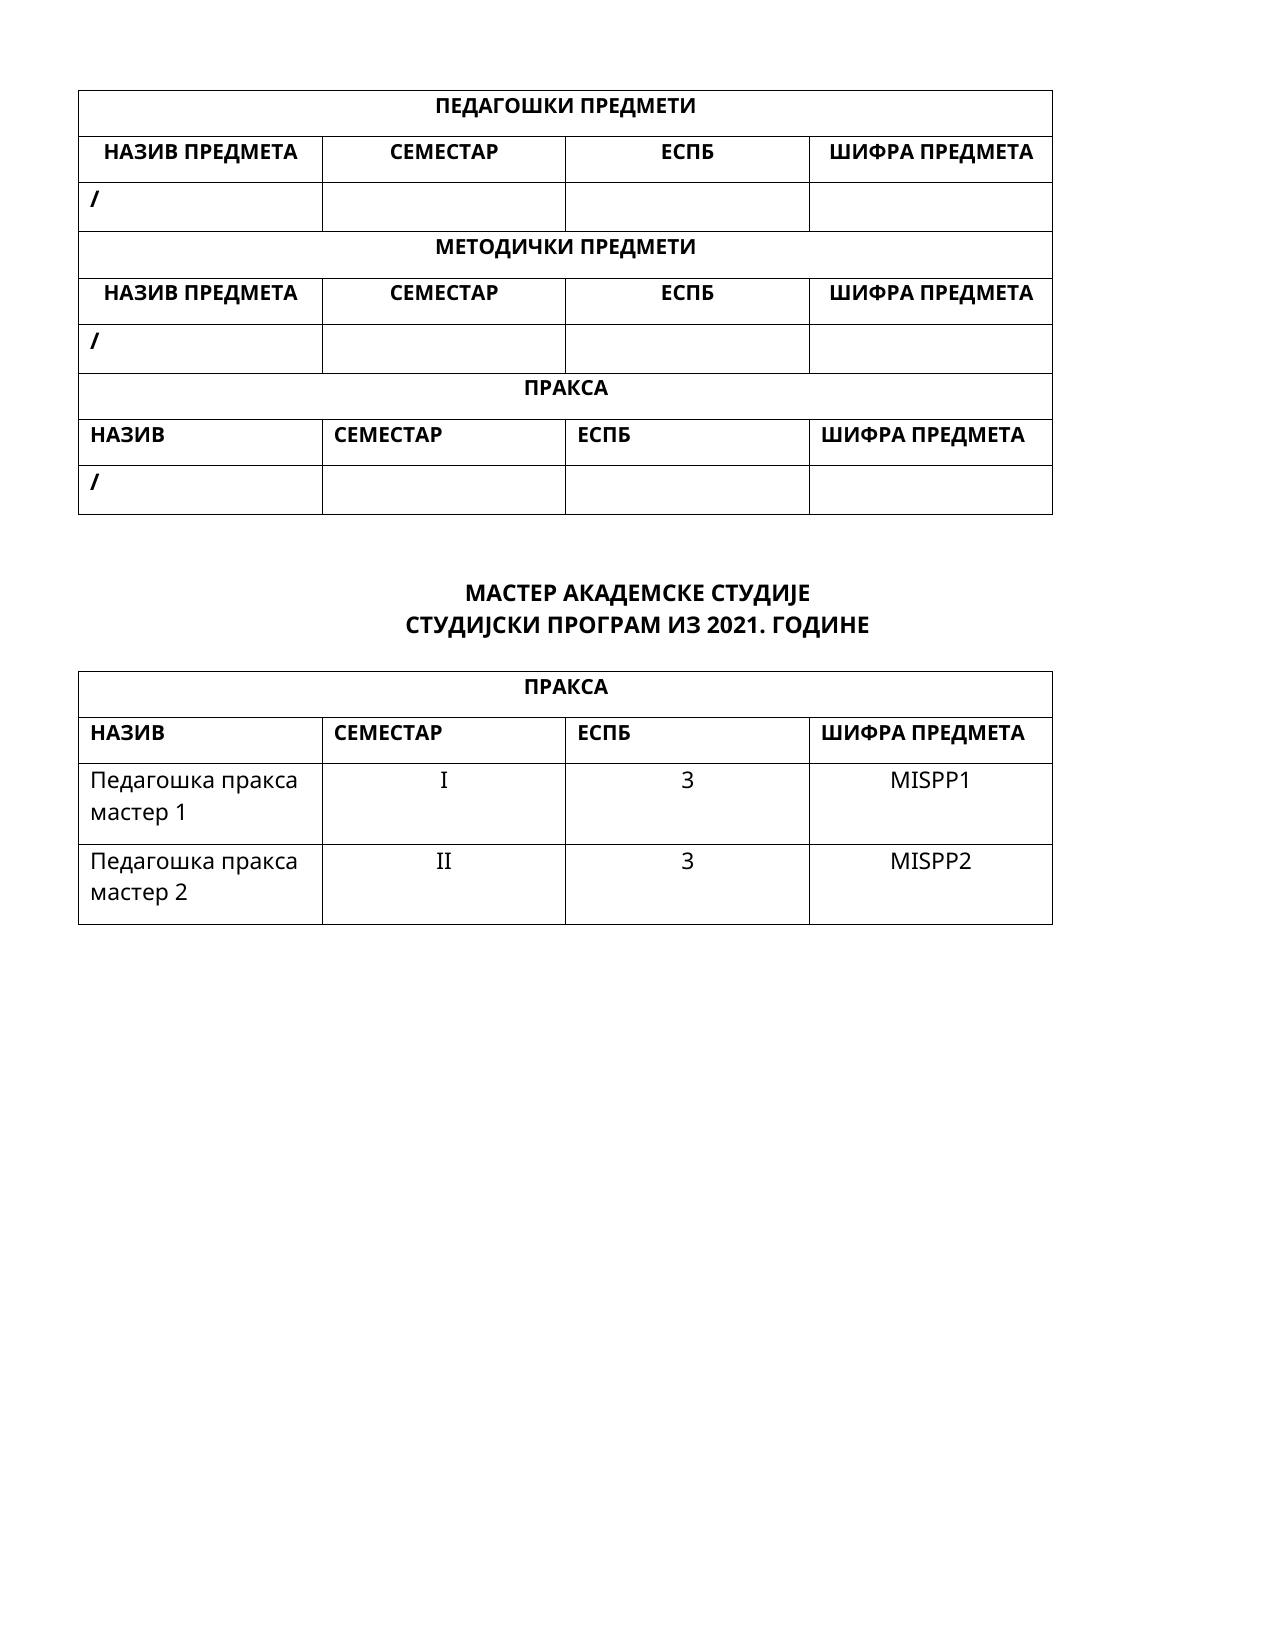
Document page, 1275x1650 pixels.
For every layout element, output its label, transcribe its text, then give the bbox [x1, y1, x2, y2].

table_cell НАЗИВ [79, 420, 322, 465]
table_cell ПРАКСА [79, 374, 1052, 419]
table_cell MISPP1 [810, 764, 1052, 843]
table_cell ЕСПБ [566, 420, 809, 465]
table_cell Педагошка пракса мастер 1 [79, 764, 322, 843]
table_cell ШИФРА ПРЕДМЕТА [810, 137, 1052, 182]
table_cell / [79, 183, 322, 231]
table_cell [323, 466, 565, 514]
table_cell ЕСПБ [566, 137, 809, 182]
table_cell [323, 325, 565, 372]
table_cell [810, 466, 1052, 514]
table_cell / [79, 466, 322, 514]
table_cell II [323, 845, 565, 924]
text МАСТЕР АКАДЕМСКЕ СТУДИЈЕ [90, 577, 1185, 608]
table_cell ШИФРА ПРЕДМЕТА [810, 718, 1052, 763]
table_cell [323, 183, 565, 231]
table_cell Педагошка пракса мастер 2 [79, 845, 322, 924]
table_cell МЕТОДИЧКИ ПРЕДМЕТИ [79, 232, 1052, 277]
table_cell НАЗИВ [79, 718, 322, 763]
table_cell НАЗИВ ПРЕДМЕТА [79, 279, 322, 323]
table_cell НАЗИВ ПРЕДМЕТА [79, 137, 322, 182]
table_cell [566, 466, 809, 514]
table_cell [566, 325, 809, 372]
table_cell ШИФРА ПРЕДМЕТА [810, 279, 1052, 323]
table_cell СЕМЕСТАР [323, 718, 565, 763]
table_cell ПЕДАГОШКИ ПРЕДМЕТИ [79, 91, 1052, 136]
table_header ПРАКСА [79, 672, 1052, 717]
table_cell / [79, 325, 322, 372]
table_cell [566, 183, 809, 231]
table_cell СЕМЕСТАР [323, 279, 565, 323]
text СТУДИЈСКИ ПРОГРАМ ИЗ 2021. ГОДИНЕ [90, 608, 1185, 640]
table_cell 3 [566, 764, 809, 843]
table_cell СЕМЕСТАР [323, 420, 565, 465]
table_cell ШИФРА ПРЕДМЕТА [810, 420, 1052, 465]
table_cell ЕСПБ [566, 279, 809, 323]
table_cell СЕМЕСТАР [323, 137, 565, 182]
table_cell 3 [566, 845, 809, 924]
table_cell I [323, 764, 565, 843]
table_cell MISPP2 [810, 845, 1052, 924]
table_cell [810, 325, 1052, 372]
table_cell ЕСПБ [566, 718, 809, 763]
table_cell [810, 183, 1052, 231]
